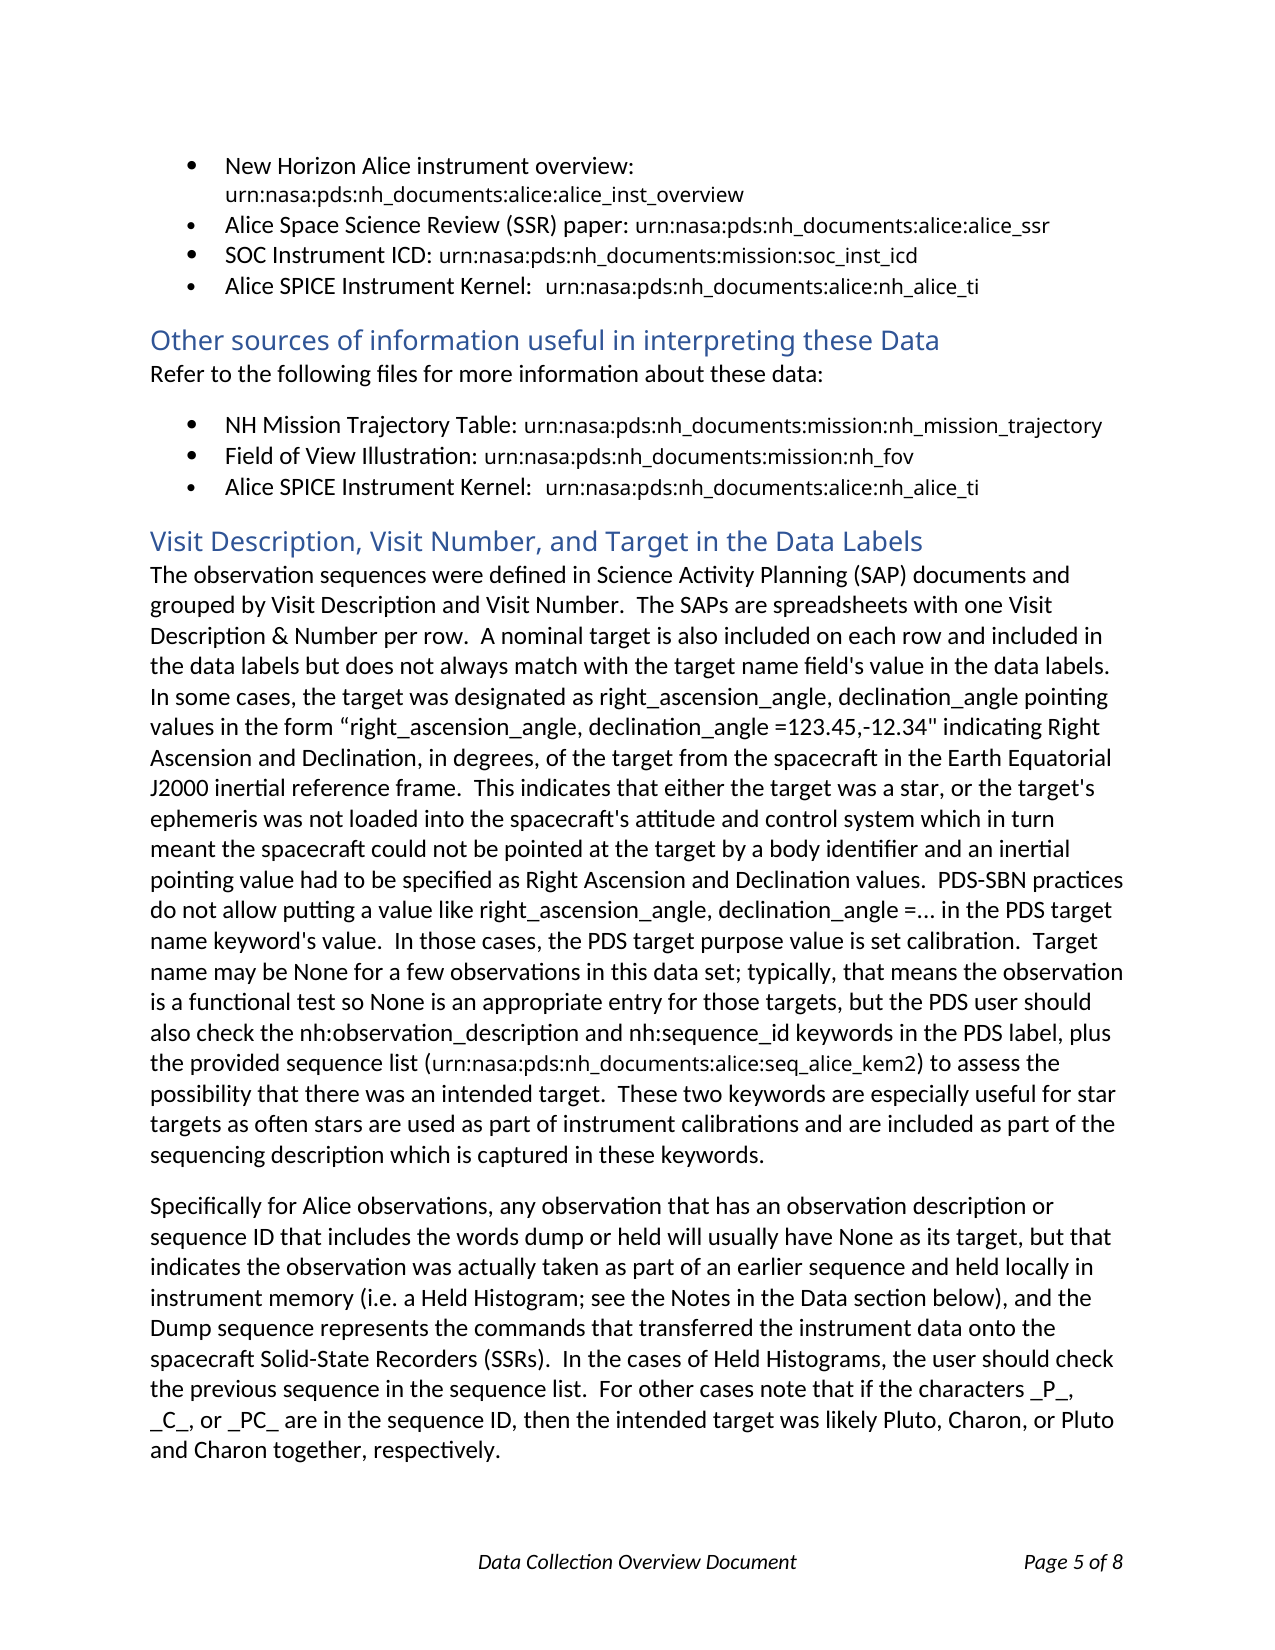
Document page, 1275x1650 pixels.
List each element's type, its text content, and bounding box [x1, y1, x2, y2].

list Alice SPICE Instrument Kernel: urn:nasa:pds:nh_documents:alice:nh_alice_ti [187, 471, 1125, 501]
list Field of View Illustration: urn:nasa:pds:nh_documents:mission:nh_fov [187, 440, 1125, 471]
text Specifically for Alice observations, any observation that has an observation description or sequence ID that includes the words dump or held will usually have None as its target, but that indicates the observation was actually taken as part of an earlier sequence and held locally in instrument memory (i.e. a Held Histogram; see the Notes in the Data section below), and the Dump sequence represents the commands that transferred the instrument data onto the spacecraft Solid-State Recorders (SSRs). In the cases of Held Histograms, the user should check the previous sequence in the sequence list. For other cases note that if the characters _P_, _C_, or _PC_ are in the sequence ID, then the intended target was likely Pluto, Charon, or Pluto and Charon together, respectively. [150, 1190, 1125, 1465]
subtitle Other sources of information useful in interpreting these Data [150, 321, 1125, 358]
list SOC Instrument ICD: urn:nasa:pds:nh_documents:mission:soc_inst_icd [187, 239, 1125, 270]
list Alice SPICE Instrument Kernel: urn:nasa:pds:nh_documents:alice:nh_alice_ti [187, 270, 1125, 301]
list NH Mission Trajectory Table: urn:nasa:pds:nh_documents:mission:nh_mission_trajectory [187, 409, 1125, 440]
text The observation sequences were defined in Science Activity Planning (SAP) documents and grouped by Visit Description and Visit Number. The SAPs are spreadsheets with one Visit Description & Number per row. A nominal target is also included on each row and included in the data labels but does not always match with the target name field's value in the data labels. In some cases, the target was designated as right_ascension_angle, declination_angle pointing values in the form “right_ascension_angle, declination_angle =123.45,-12.34" indicating Right Ascension and Declination, in degrees, of the target from the spacecraft in the Earth Equatorial J2000 inertial reference frame. This indicates that either the target was a star, or the target's ephemeris was not loaded into the spacecraft's attitude and control system which in turn meant the spacecraft could not be pointed at the target by a body identifier and an inertial pointing value had to be specified as Right Ascension and Declination values. PDS-SBN practices do not allow putting a value like right_ascension_angle, declination_angle =... in the PDS target name keyword's value. In those cases, the PDS target purpose value is set calibration. Target name may be None for a few observations in this data set; typically, that means the observation is a functional test so None is an appropriate entry for those targets, but the PDS user should also check the nh:observation_description and nh:sequence_id keywords in the PDS label, plus the provided sequence list (urn:nasa:pds:nh_documents:alice:seq_alice_kem2) to assess the possibility that there was an intended target. These two keywords are especially useful for star targets as often stars are used as part of instrument calibrations and are included as part of the sequencing description which is captured in these keywords. [150, 559, 1125, 1169]
list Alice Space Science Review (SSR) paper: urn:nasa:pds:nh_documents:alice:alice_ssr [187, 209, 1125, 239]
subtitle Visit Description, Visit Number, and Target in the Data Labels [150, 522, 1125, 559]
text Refer to the following files for more information about these data: [150, 358, 1125, 389]
list New Horizon Alice instrument overview: urn:nasa:pds:nh_documents:alice:alice_inst_overview [187, 150, 1125, 209]
